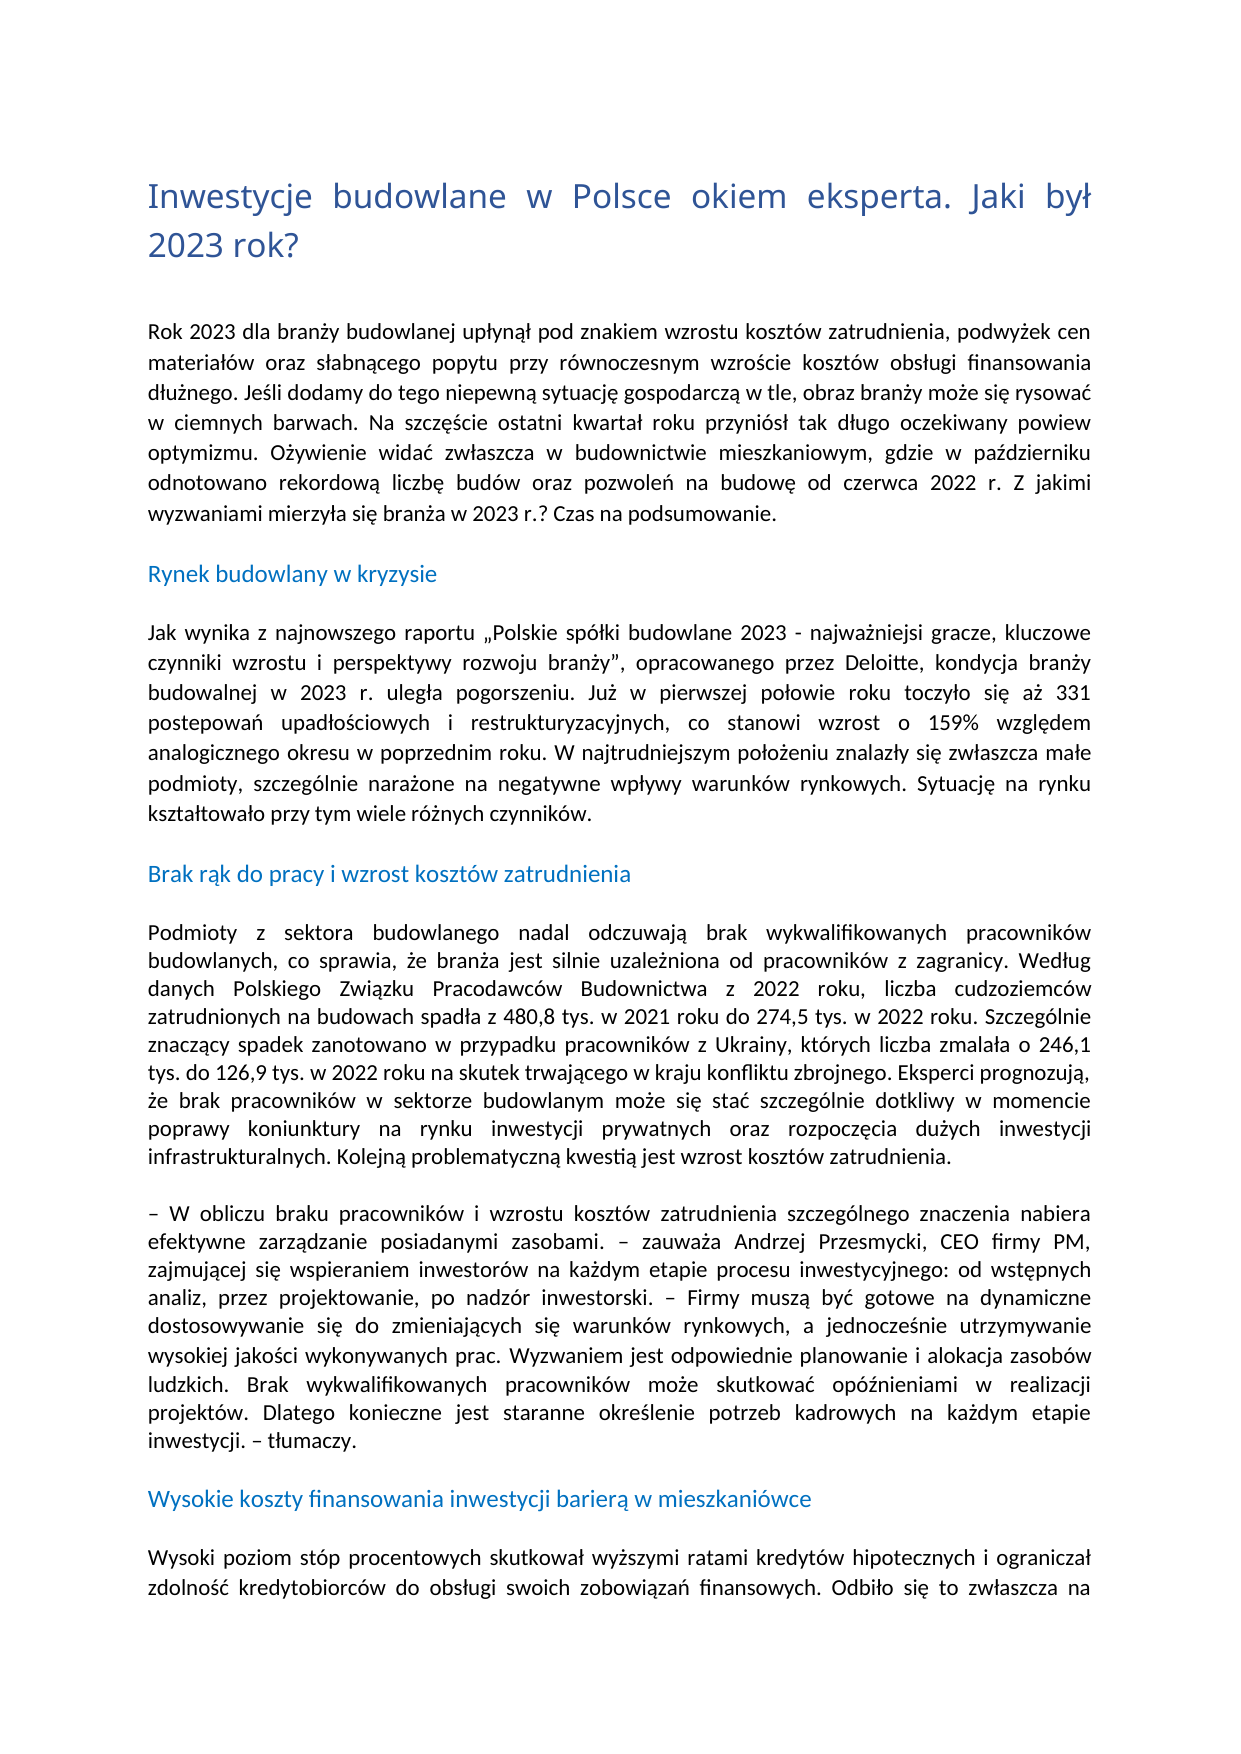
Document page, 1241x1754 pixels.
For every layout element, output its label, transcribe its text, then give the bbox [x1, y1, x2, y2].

subtitle Podmioty z sektora budowlanego nadal odczuwają brak wykwalifikowanych pracowników budowlanych, co sprawia, że branża jest silnie uzależniona od pracowników z zagranicy. Według danych Polskiego Związku Pracodawców Budownictwa z 2022 roku, liczba cudzoziemców zatrudnionych na budowach spadła z 480,8 tys. w 2021 roku do 274,5 tys. w 2022 roku. Szczególnie znaczący spadek zanotowano w przypadku pracowników z Ukrainy, których liczba zmalała o 246,1 tys. do 126,9 tys. w 2022 roku na skutek trwającego w kraju konfliktu zbrojnego. Eksperci prognozują, że brak pracowników w sektorze budowlanym może się stać szczególnie dotkliwy w momencie poprawy koniunktury na rynku inwestycji prywatnych oraz rozpoczęcia dużych inwestycji infrastrukturalnych. Kolejną problematyczną kwestią jest wzrost kosztów zatrudnienia. [148, 918, 1093, 1170]
subtitle Inwestycje budowlane w Polsce okiem eksperta. Jaki był 2023 rok? [148, 173, 1093, 267]
subtitle Brak rąk do pracy i wzrost kosztów zatrudnienia [148, 858, 1093, 889]
subtitle Wysokie koszty finansowania inwestycji barierą w mieszkaniówce [148, 1483, 1093, 1514]
subtitle Rynek budowlany w kryzysie [148, 558, 1093, 588]
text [148, 1543, 1093, 1601]
subtitle – W obliczu braku pracowników i wzrostu kosztów zatrudnienia szczególnego znaczenia nabiera efektywne zarządzanie posiadanymi zasobami. – zauważa Andrzej Przesmycki, CEO firmy PM, zajmującej się wspieraniem inwestorów na każdym etapie procesu inwestycyjnego: od wstępnych analiz, przez projektowanie, po nadzór inwestorski. – Firmy muszą być gotowe na dynamiczne dostosowywanie się do zmieniających się warunków rynkowych, a jednocześnie utrzymywanie wysokiej jakości wykonywanych prac. Wyzwaniem jest odpowiednie planowanie i alokacja zasobów ludzkich. Brak wykwalifikowanych pracowników może skutkować opóźnieniami w realizacji projektów. Dlatego konieczne jest staranne określenie potrzeb kadrowych na każdym etapie inwestycji. – tłumaczy. [148, 1199, 1093, 1454]
text Rok 2023 dla branży budowlanej upłynął pod znakiem wzrostu kosztów zatrudnienia, podwyżek cen materiałów oraz słabnącego popytu przy równoczesnym wzroście kosztów obsługi finansowania dłużnego. Jeśli dodamy do tego niepewną sytuację gospodarczą w tle, obraz branży może się rysować w ciemnych barwach. Na szczęście ostatni kwartał roku przyniósł tak długo oczekiwany powiew optymizmu. Ożywienie widać zwłaszcza w budownictwie mieszkaniowym, gdzie w październiku odnotowano rekordową liczbę budów oraz pozwoleń na budowę od czerwca 2022 r. Z jakimi wyzwaniami mierzyła się branża w 2023 r.? Czas na podsumowanie. [148, 317, 1093, 527]
text Jak wynika z najnowszego raportu „Polskie spółki budowlane 2023 - najważniejsi gracze, kluczowe czynniki wzrostu i perspektywy rozwoju branży”, opracowanego przez Deloitte, kondycja branży budowalnej w 2023 r. uległa pogorszeniu. Już w pierwszej połowie roku toczyło się aż 331 postepowań upadłościowych i restrukturyzacyjnych, co stanowi wzrost o 159% względem analogicznego okresu w poprzednim roku. W najtrudniejszym położeniu znalazły się zwłaszcza małe podmioty, szczególnie narażone na negatywne wpływy warunków rynkowych. Sytuację na rynku kształtowało przy tym wiele różnych czynników. [148, 618, 1093, 827]
